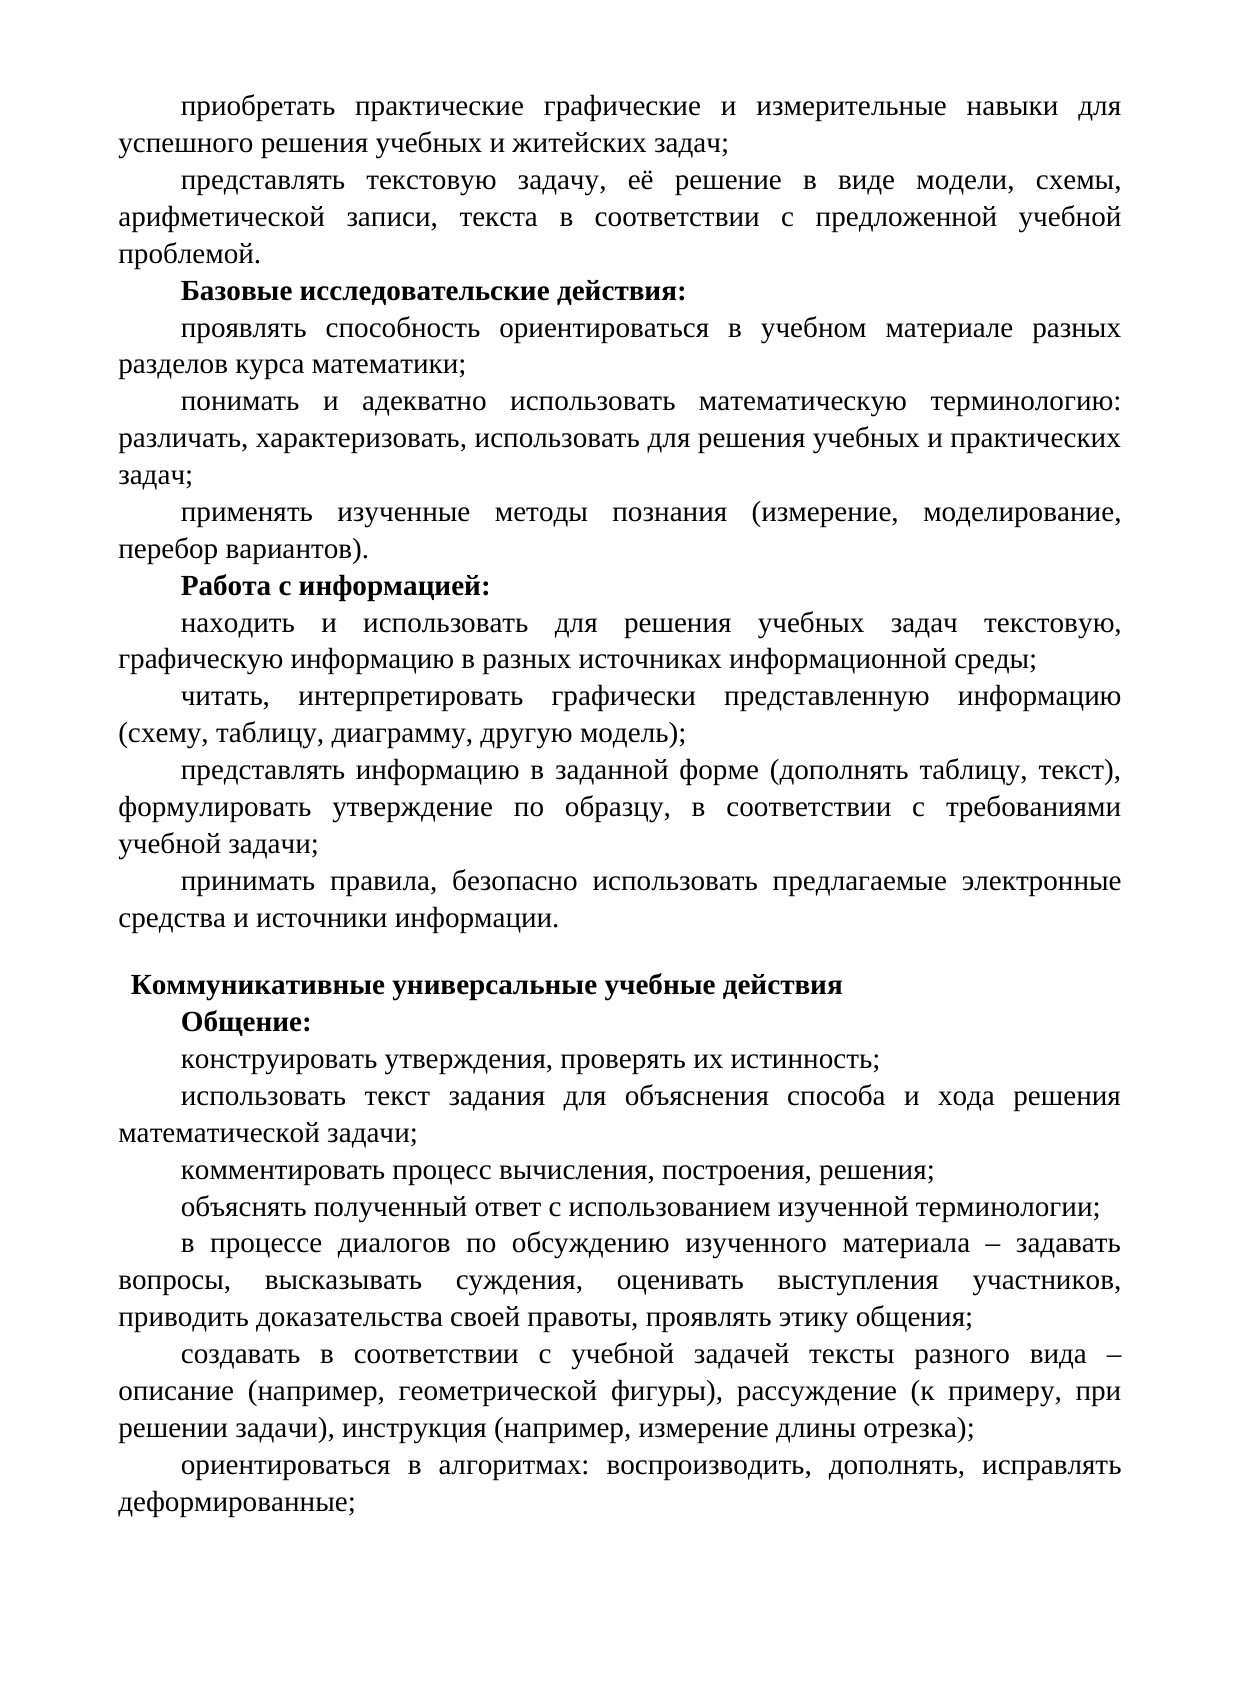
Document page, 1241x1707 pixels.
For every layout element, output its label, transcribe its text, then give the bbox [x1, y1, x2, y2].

text конструировать утверждения, проверять их истинность; [118, 1041, 1122, 1075]
text проявлять способность ориентироваться в учебном материале разных разделов курса математики; [118, 310, 1122, 380]
text принимать правила, безопасно использовать предлагаемые электронные средства и источники информации. [118, 863, 1122, 933]
text использовать текст задания для объяснения способа и хода решения математической задачи; [118, 1078, 1122, 1148]
text Работа с информацией: [118, 568, 1122, 601]
text в процессе диалогов по обсуждению изученного материала – задавать вопросы, высказывать суждения, оценивать выступления участников, приводить доказательства своей правоты, проявлять этику общения; [118, 1226, 1122, 1333]
text находить и использовать для решения учебных задач текстовую, графическую информацию в разных источниках информационной среды; [118, 605, 1122, 675]
text Общение: [118, 1004, 1122, 1038]
text представлять текстовую задачу, её решение в виде модели, схемы, арифметической записи, текста в соответствии с предложенной учебной проблемой. [118, 162, 1122, 269]
text объяснять полученный ответ с использованием изученной терминологии; [118, 1189, 1122, 1222]
text читать, интерпретировать графически представленную информацию (схему, таблицу, диаграмму, другую модель); [118, 678, 1122, 749]
text понимать и адекватно использовать математическую терминологию: различать, характеризовать, использовать для решения учебных и практических задач; [118, 383, 1122, 491]
text Коммуникативные универсальные учебные действия [131, 967, 1122, 1001]
text применять изученные методы познания (измерение, моделирование, перебор вариантов). [118, 494, 1122, 564]
text комментировать процесс вычисления, построения, решения; [118, 1152, 1122, 1185]
text приобретать практические графические и измерительные навыки для успешного решения учебных и житейских задач; [118, 88, 1122, 159]
text ориентироваться в алгоритмах: воспроизводить, дополнять, исправлять деформированные; [118, 1447, 1122, 1517]
text Базовые исследовательские действия: [118, 273, 1122, 306]
text создавать в соответствии с учебной задачей тексты разного вида – описание (например, геометрической фигуры), рассуждение (к примеру, при решении задачи), инструкция (например, измерение длины отрезка); [118, 1336, 1122, 1443]
text представлять информацию в заданной форме (дополнять таблицу, текст), формулировать утверждение по образцу, в соответствии с требованиями учебной задачи; [118, 752, 1122, 859]
